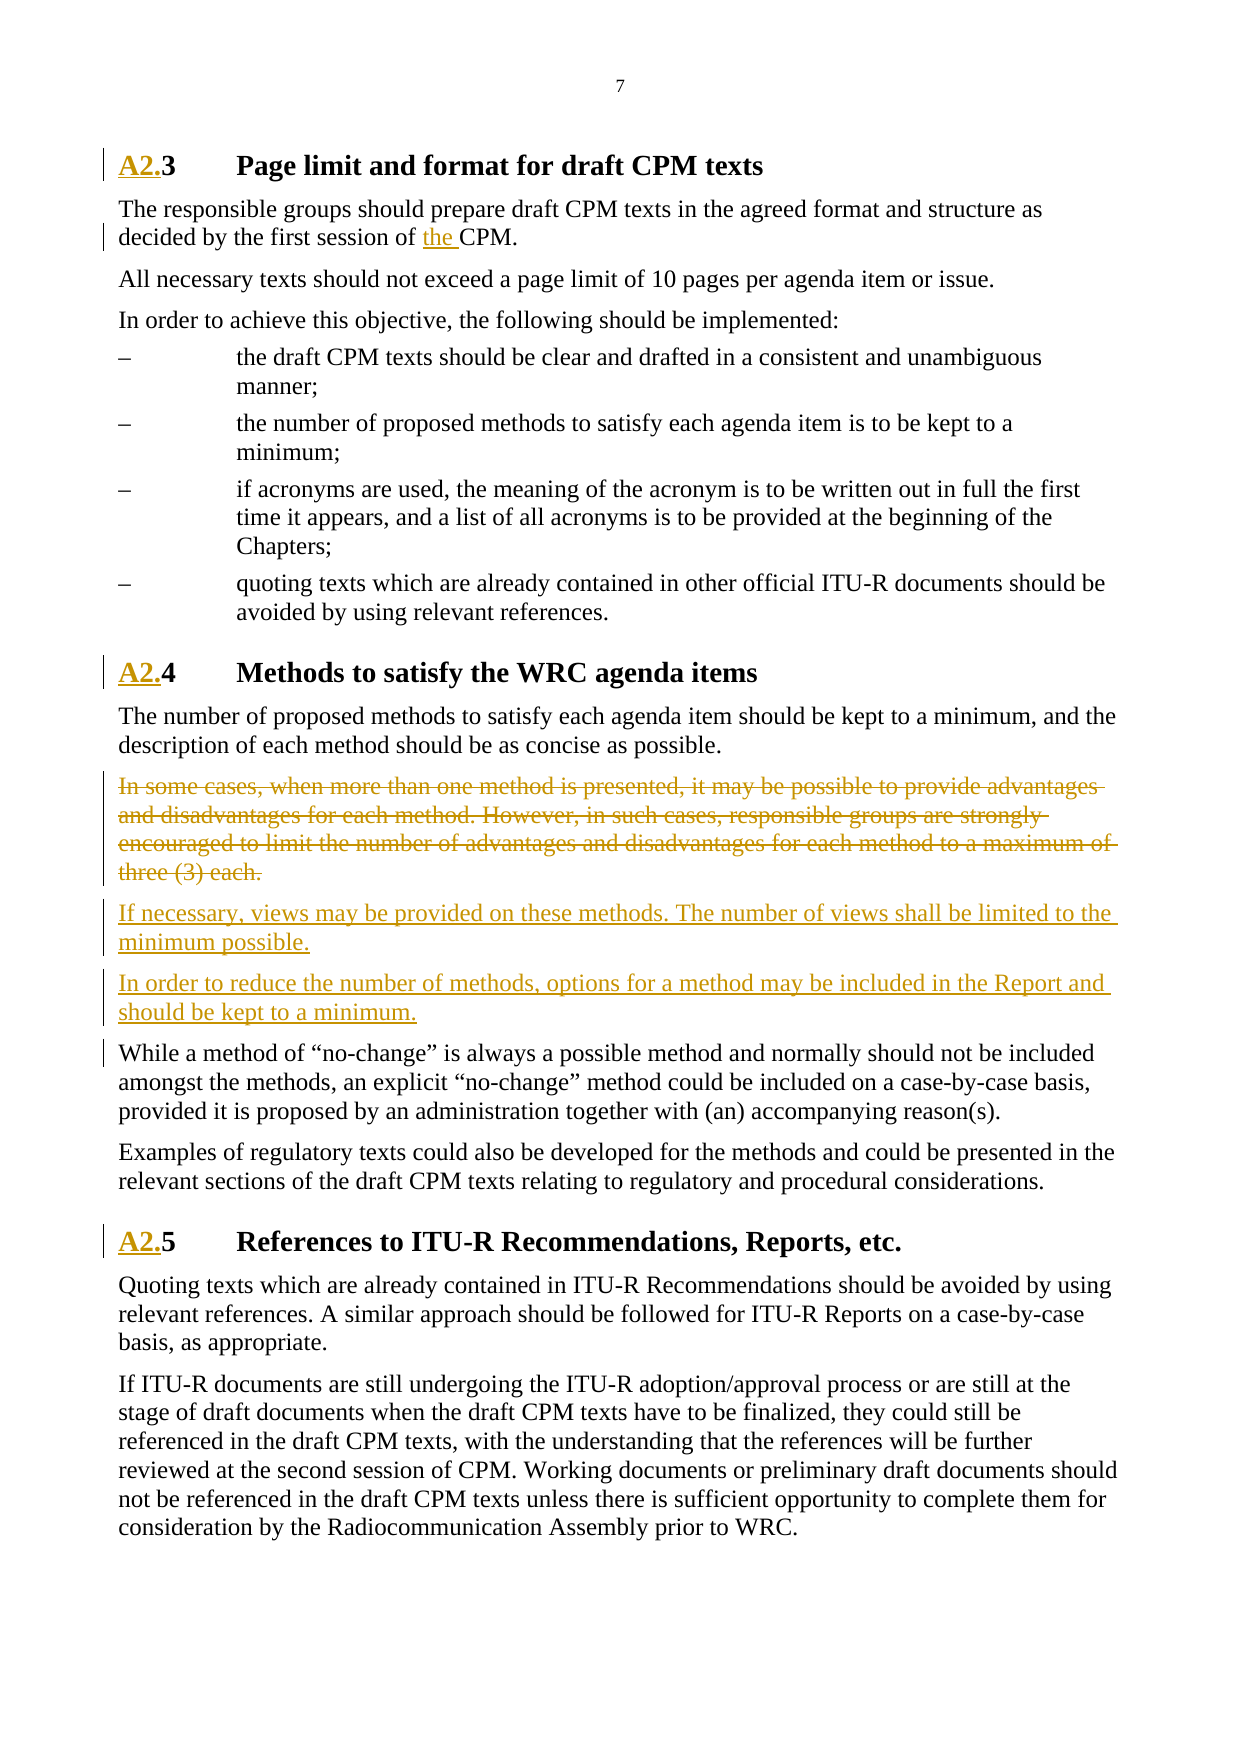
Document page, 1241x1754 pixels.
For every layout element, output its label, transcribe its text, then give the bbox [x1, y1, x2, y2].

text – the draft CPM texts should be clear and drafted in a consistent and unambiguous manner; [118, 342, 1122, 399]
text – if acronyms are used, the meaning of the acronym is to be written out in full the first time it appears, and a list of all acronyms is to be provided at the beginning of the Chapters; [118, 474, 1122, 560]
text – the number of proposed methods to satisfy each agenda item is to be kept to a minimum; [118, 408, 1122, 465]
subtitle 5 References to ITU-R Recommendations, Reports, etc. [118, 1224, 1122, 1257]
subtitle 4 Methods to satisfy the WRC agenda items [118, 655, 1122, 688]
text All necessary texts should not exceed a page limit of 10 pages per agenda item or issue. [118, 264, 1122, 292]
text Examples of regulatory texts could also be developed for the methods and could be presented in the relevant sections of the draft CPM texts relating to regulatory and procedural considerations. [118, 1137, 1122, 1195]
text In order to achieve this objective, the following should be implemented: [118, 305, 1122, 334]
text While a method of “no-change” is always a possible method and normally should not be included amongst the methods, an explicit “no-change” method could be included on a case-by-case basis, provided it is proposed by an administration together with (an) accompanying reason(s). [118, 1038, 1122, 1125]
text The number of proposed methods to satisfy each agenda item should be kept to a minimum, and the description of each method should be as concise as possible. [118, 701, 1122, 758]
subtitle 3 Page limit and format for draft CPM texts [118, 148, 1122, 181]
text The responsible groups should prepare draft CPM texts in the agreed format and structure as decided by the first session of CPM. [118, 194, 1122, 251]
text If ITU-R documents are still undergoing the ITU-R adoption/approval process or are still at the stage of draft documents when the draft CPM texts have to be finalized, they could still be referenced in the draft CPM texts, with the understanding that the references will be further reviewed at the second session of CPM. Working documents or preliminary draft documents should not be referenced in the draft CPM texts unless there is sufficient opportunity to complete them for consideration by the Radiocommunication Assembly prior to WRC. [118, 1369, 1122, 1541]
text Quoting texts which are already contained in ITU-R Recommendations should be avoided by using relevant references. A similar approach should be followed for ITU-R Reports on a case-by-case basis, as appropriate. [118, 1270, 1122, 1356]
text – quoting texts which are already contained in other official ITU-R documents should be avoided by using relevant references. [118, 568, 1122, 626]
